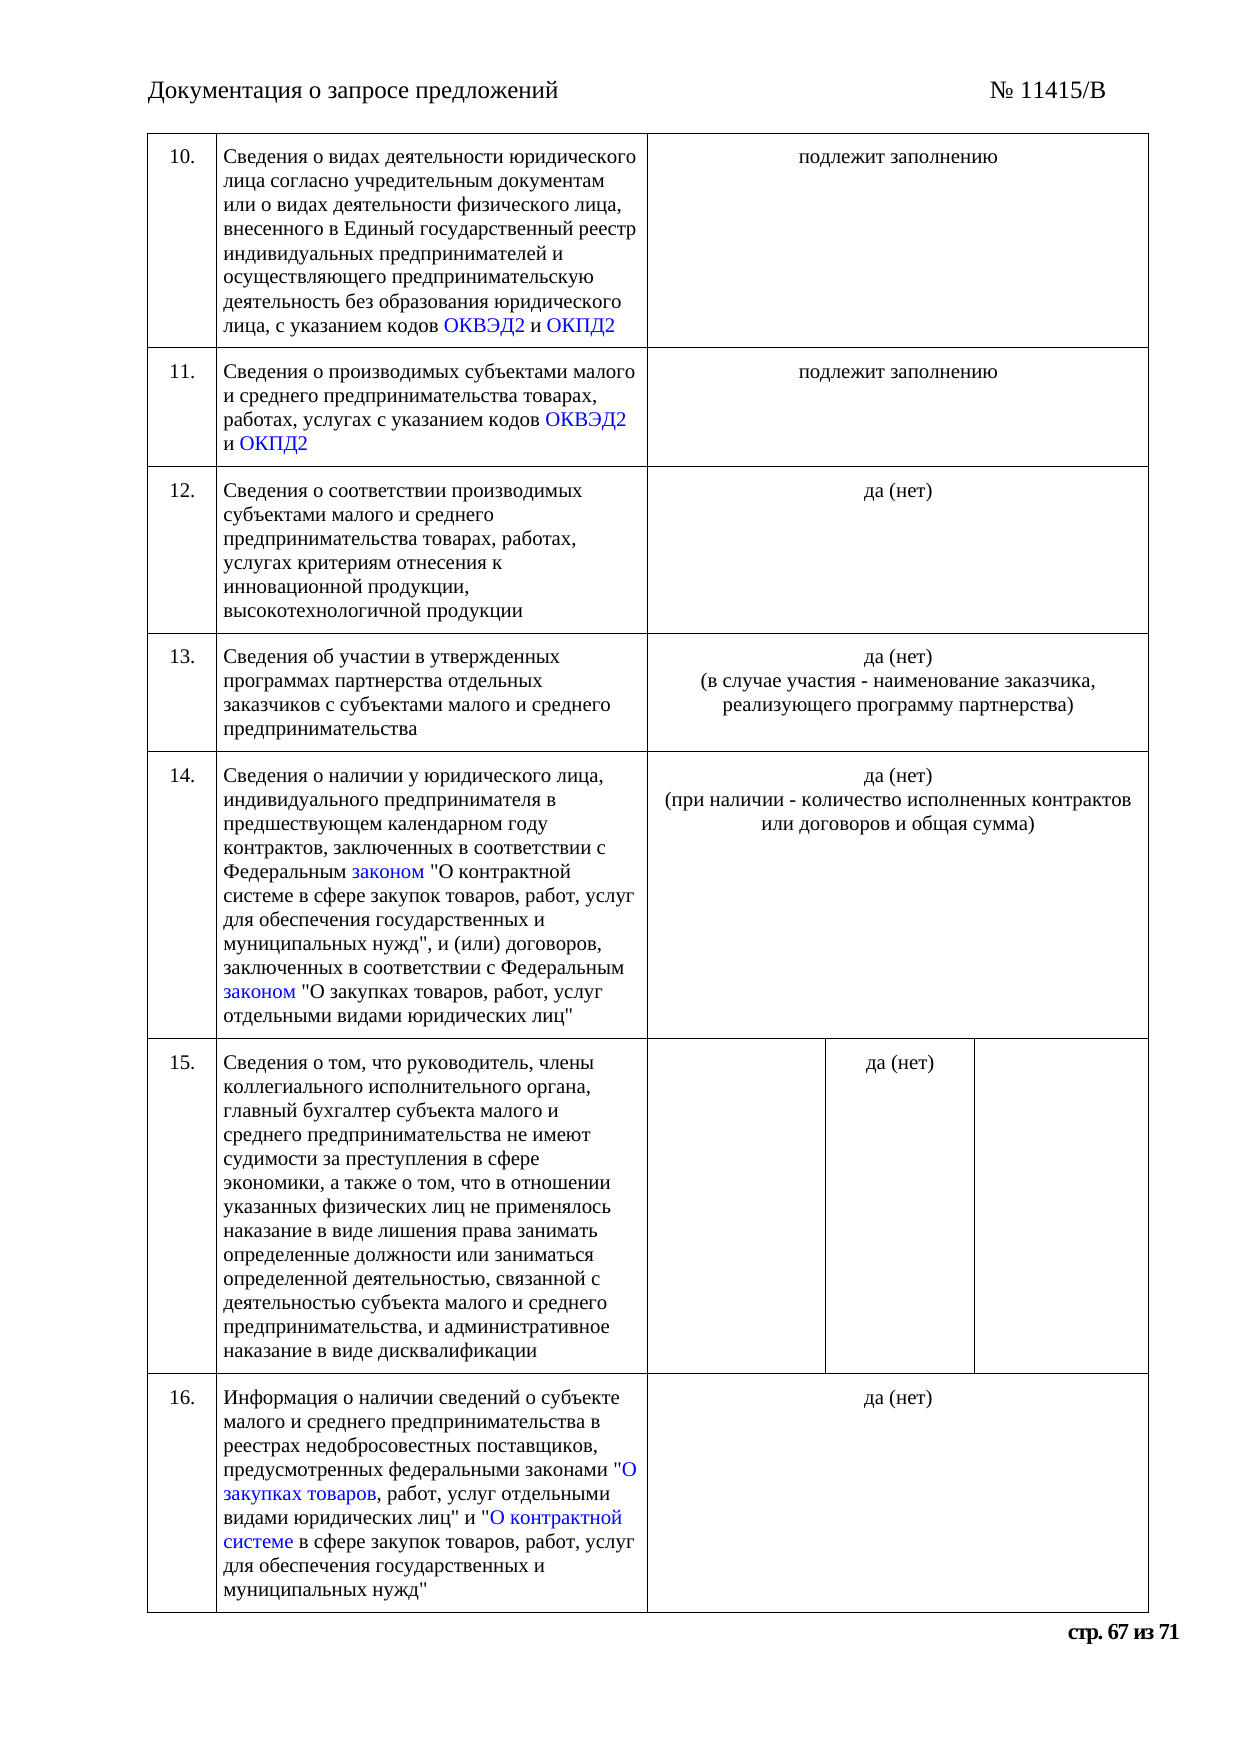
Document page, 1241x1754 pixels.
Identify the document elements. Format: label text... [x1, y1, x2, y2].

table_cell Сведения о соответствии производимых субъектами малого и среднего предпринимательства товарах, работах, услугах критериям отнесения к инновационной продукции, высокотехнологичной продукции [217, 467, 647, 632]
table_cell [648, 1039, 825, 1373]
table_cell Сведения о производимых субъектами малого и среднего предпринимательства товарах, работах, услугах с указанием кодов ОКВЭД2 и ОКПД2 [217, 348, 647, 466]
table_cell 15. [148, 1039, 216, 1373]
table_cell да (нет) [648, 1374, 1148, 1612]
table_cell [975, 1039, 1148, 1373]
table_cell 13. [148, 634, 216, 751]
table_cell подлежит заполнению [648, 134, 1148, 347]
table_cell 14. [148, 752, 216, 1038]
table_cell Сведения об участии в утвержденных программах партнерства отдельных заказчиков с субъектами малого и среднего предпринимательства [217, 634, 647, 751]
table_cell Информация о наличии сведений о субъекте малого и среднего предпринимательства в реестрах недобросовестных поставщиков, предусмотренных федеральными законами "О закупках товаров, работ, услуг отдельными видами юридических лиц" и "О контрактной системе в сфере закупок товаров, работ, услуг для обеспечения государственных и муниципальных нужд" [217, 1374, 647, 1612]
table_cell Сведения о видах деятельности юридического лица согласно учредительным документам или о видах деятельности физического лица, внесенного в Единый государственный реестр индивидуальных предпринимателей и осуществляющего предпринимательскую деятельность без образования юридического лица, с указанием кодов ОКВЭД2 и ОКПД2 [217, 134, 647, 347]
table_cell да (нет) (при наличии - количество исполненных контрактов или договоров и общая сумма) [648, 752, 1148, 1038]
table_cell Сведения о том, что руководитель, члены коллегиального исполнительного органа, главный бухгалтер субъекта малого и среднего предпринимательства не имеют судимости за преступления в сфере экономики, а также о том, что в отношении указанных физических лиц не применялось наказание в виде лишения права занимать определенные должности или заниматься определенной деятельностью, связанной с деятельностью субъекта малого и среднего предпринимательства, и административное наказание в виде дисквалификации [217, 1039, 647, 1373]
table_cell да (нет) (в случае участия - наименование заказчика, реализующего программу партнерства) [648, 634, 1148, 751]
table_cell да (нет) [648, 467, 1148, 632]
table_cell 10. [148, 134, 216, 347]
table_cell 11. [148, 348, 216, 466]
table_cell подлежит заполнению [648, 348, 1148, 466]
table_cell Сведения о наличии у юридического лица, индивидуального предпринимателя в предшествующем календарном году контрактов, заключенных в соответствии с Федеральным законом "О контрактной системе в сфере закупок товаров, работ, услуг для обеспечения государственных и муниципальных нужд", и (или) договоров, заключенных в соответствии с Федеральным законом "О закупках товаров, работ, услуг отдельными видами юридических лиц" [217, 752, 647, 1038]
table_cell 12. [148, 467, 216, 632]
table_cell 16. [148, 1374, 216, 1612]
table_cell да (нет) [826, 1039, 974, 1373]
